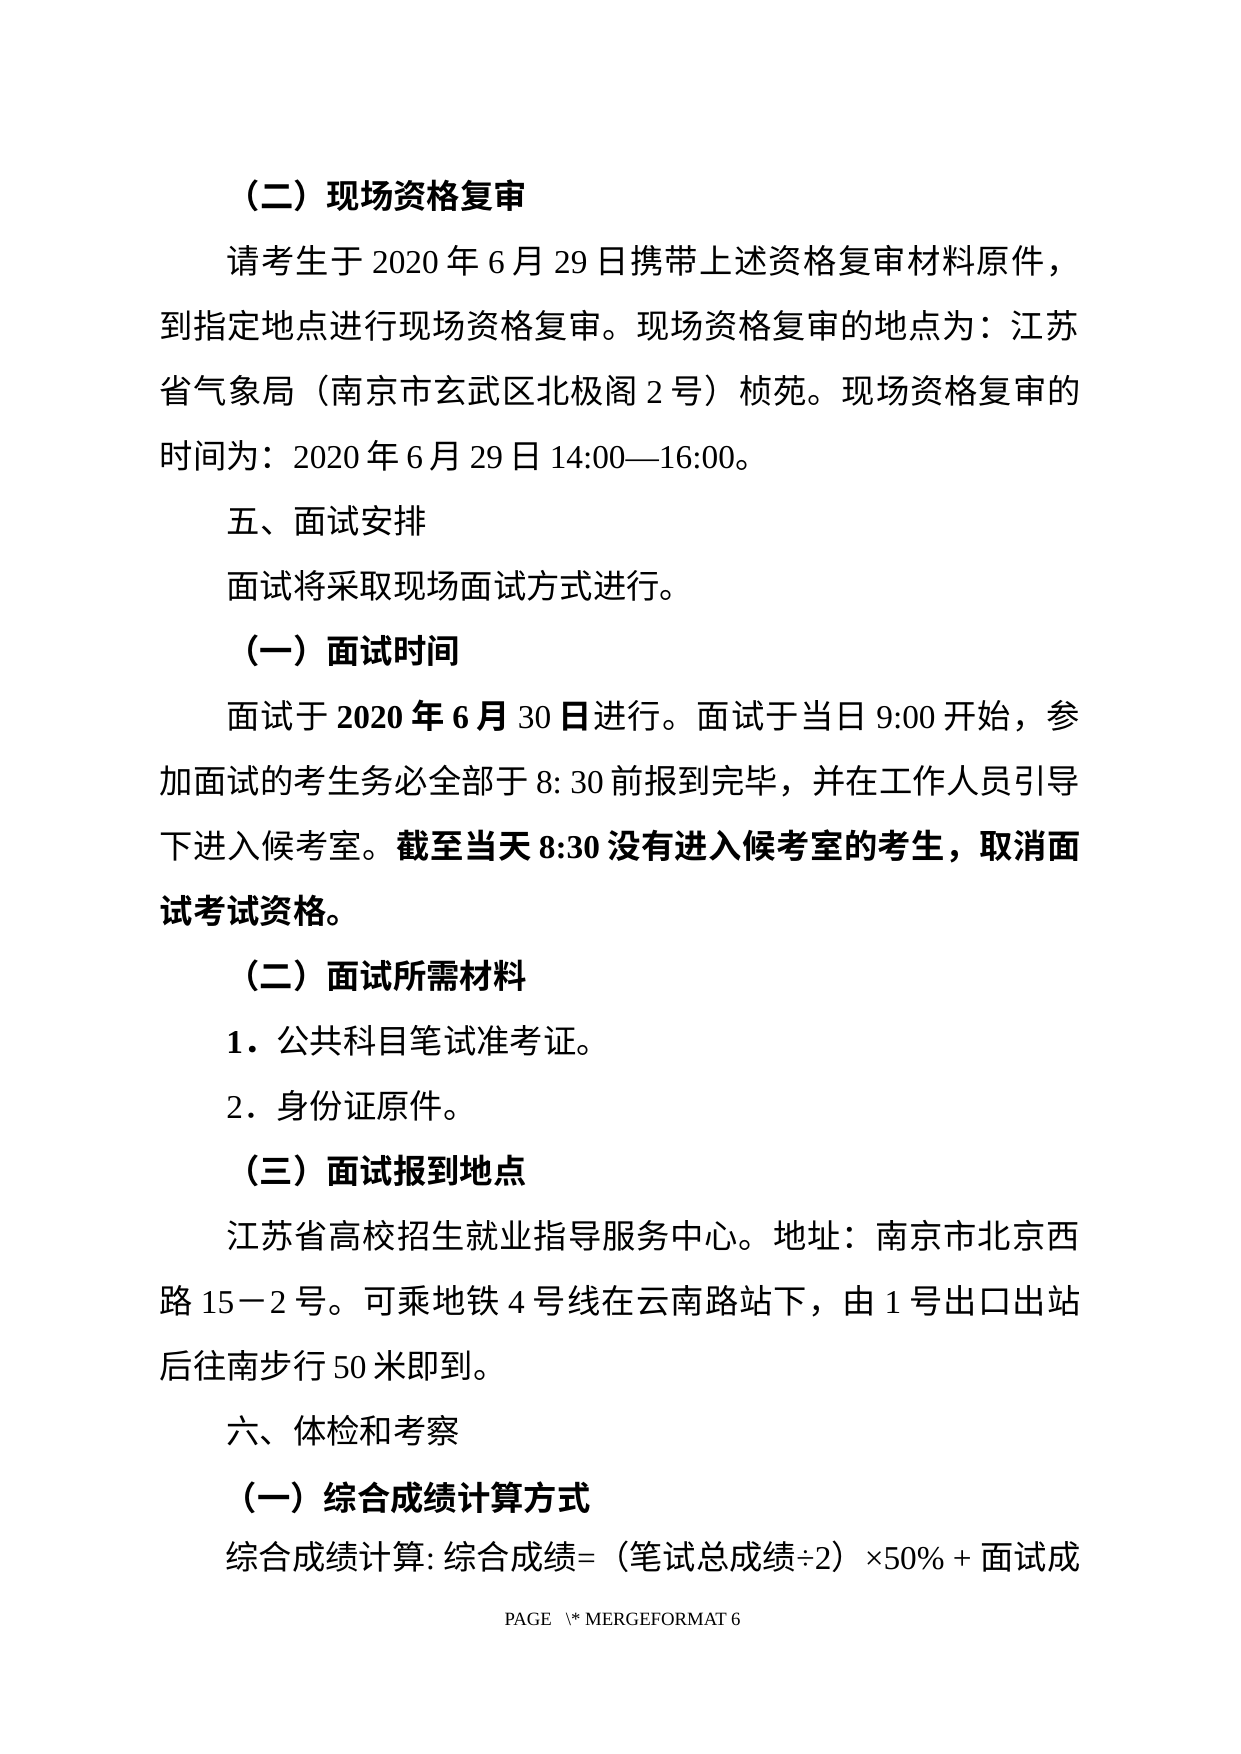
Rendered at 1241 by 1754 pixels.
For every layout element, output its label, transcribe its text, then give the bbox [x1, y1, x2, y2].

text （二）面试所需材料 [159, 942, 1081, 1007]
text 五、面试安排 [159, 487, 1081, 552]
text 1．公共科目笔试准考证。 [159, 1007, 1081, 1072]
text 面试将采取现场面试方式进行。 [159, 552, 1081, 617]
text （一）面试时间 [159, 617, 1081, 682]
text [159, 1522, 1081, 1587]
text 江苏省高校招生就业指导服务中心。地址：南京市北京西路15－2号。可乘地铁4号线在云南路站下，由1号出口出站后往南步行50米即到。 [159, 1202, 1081, 1397]
text 面试于2020年6月30日进行。面试于当日9:00开始，参加面试的考生务必全部于8: 30前报到完毕，并在工作人员引导下进入候考室。截至当天8:30没有进入候考室的考生，取消面试考试资格。 [159, 682, 1081, 942]
text （三）面试报到地点 [159, 1137, 1081, 1202]
text 请考生于2020年6月29日携带上述资格复审材料原件，到指定地点进行现场资格复审。现场资格复审的地点为：江苏省气象局（南京市玄武区北极阁2号）桢苑。现场资格复审的时间为：2020年6月29日14:00—16:00。 [159, 227, 1081, 487]
text 2．身份证原件。 [159, 1072, 1081, 1137]
text 六、体检和考察 [159, 1397, 1081, 1462]
text （一）综合成绩计算方式 [159, 1462, 1081, 1522]
text （二）现场资格复审 [159, 162, 1081, 227]
